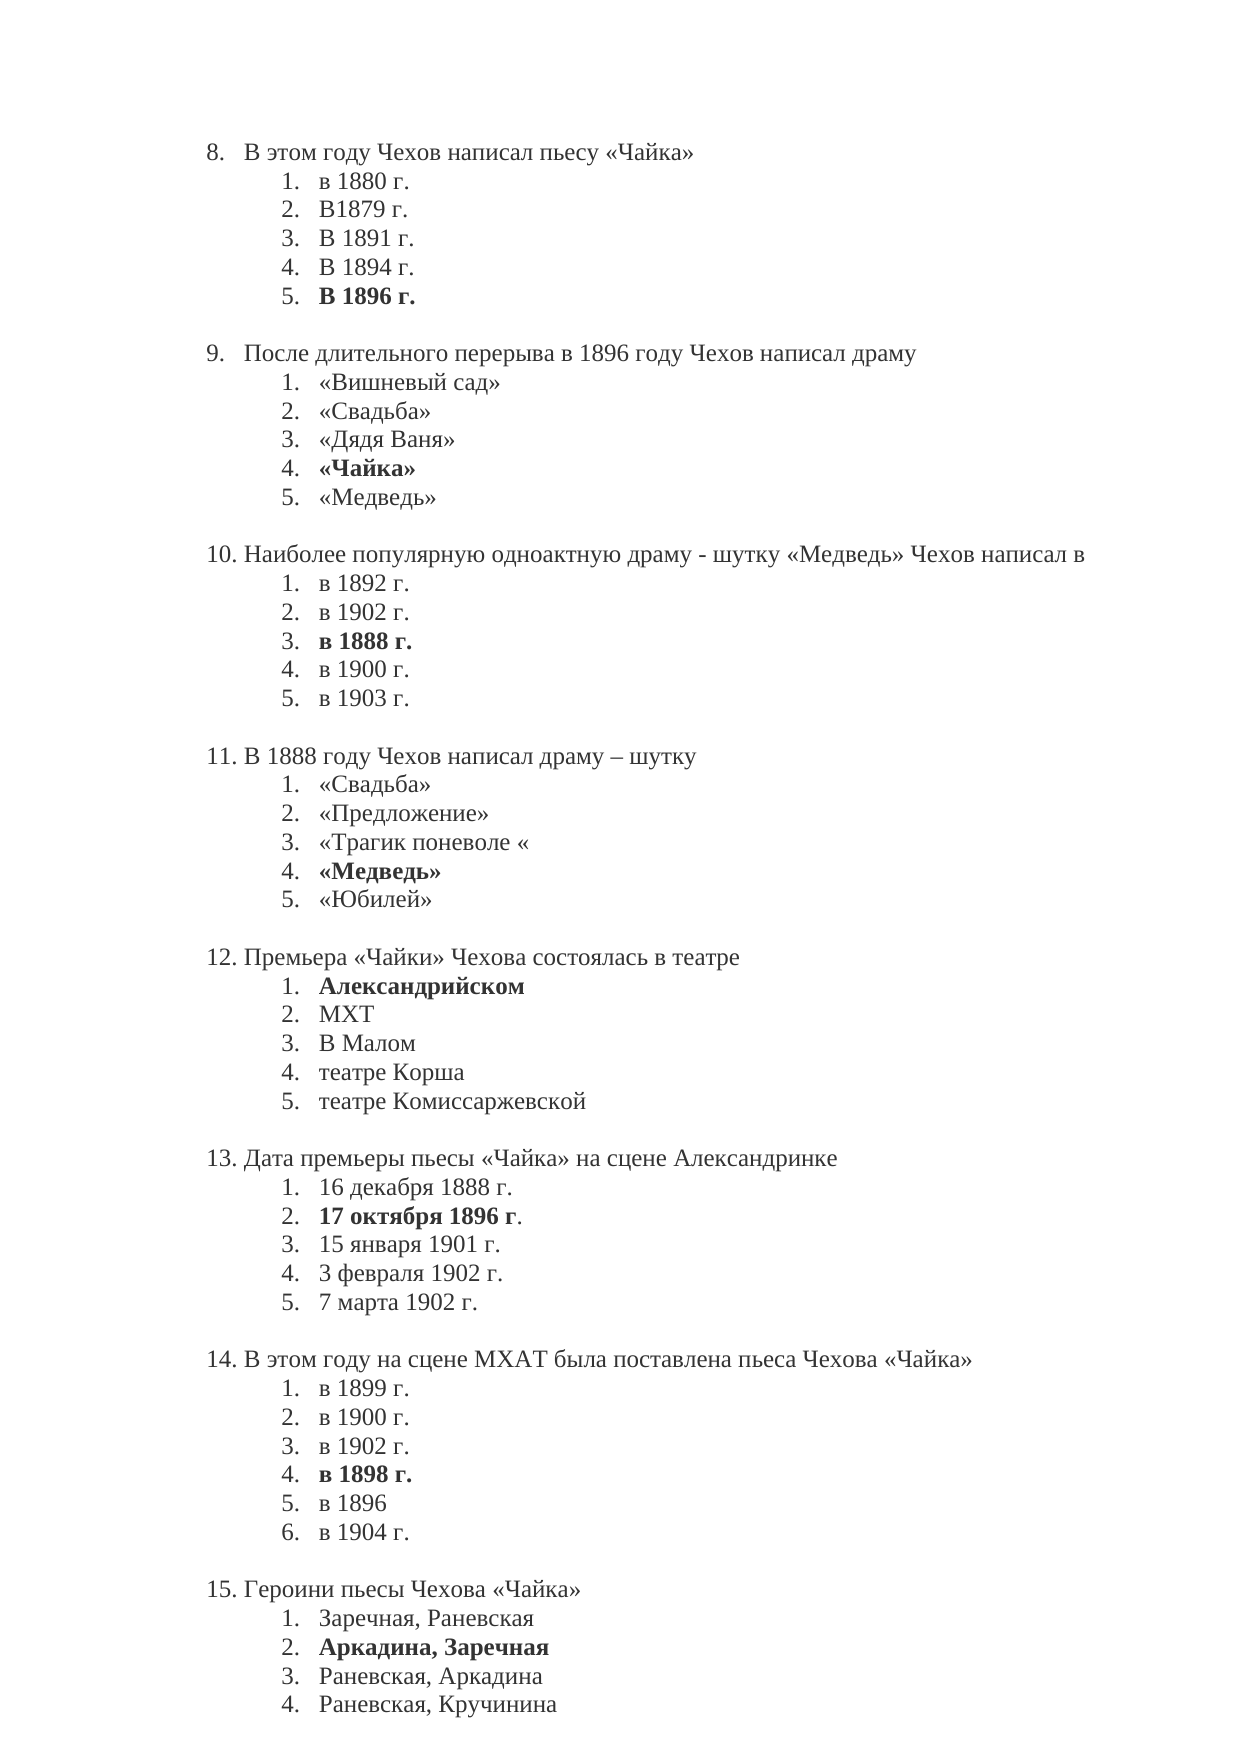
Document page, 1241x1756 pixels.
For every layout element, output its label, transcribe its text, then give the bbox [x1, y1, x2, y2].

list в 1896 [281, 1488, 1161, 1517]
list в 1900 г. [281, 1402, 1161, 1431]
list Раневская, Кручинина [281, 1689, 1161, 1718]
list Премьера «Чайки» Чехова состоялась в театре [206, 942, 1161, 971]
list В этом году на сцене МХАТ была поставлена пьеса Чехова «Чайка» [206, 1344, 1161, 1373]
list Заречная, Раневская [281, 1603, 1161, 1632]
list театре Корша [281, 1057, 1161, 1086]
list «Вишневый сад» [281, 367, 1161, 396]
list в 1888 г. [281, 626, 1161, 654]
list в 1880 г. [281, 166, 1161, 194]
list в 1898 г. [281, 1459, 1161, 1488]
list В Малом [281, 1028, 1161, 1057]
list «Свадьба» [281, 769, 1161, 798]
list в 1904 г. [281, 1517, 1161, 1546]
list «Трагик поневоле « [281, 827, 1161, 856]
list В 1891 г. [281, 223, 1161, 252]
list В этом году Чехов написал пьесу «Чайка» [206, 137, 1161, 166]
list Александрийском [281, 971, 1161, 999]
list в 1902 г. [281, 597, 1161, 626]
list «Чайка» [281, 453, 1161, 482]
list «Предложение» [281, 798, 1161, 827]
list «Медведь» [281, 856, 1161, 884]
list Героини пьесы Чехова «Чайка» [206, 1574, 1161, 1603]
list в 1900 г. [281, 654, 1161, 683]
list В 1888 году Чехов написал драму – шутку [206, 741, 1161, 769]
list В 1896 г. [281, 281, 1161, 309]
list в 1902 г. [281, 1431, 1161, 1459]
list 16 декабря 1888 г. [281, 1172, 1161, 1201]
list Аркадина, Заречная [281, 1632, 1161, 1661]
list В 1894 г. [281, 252, 1161, 281]
list Раневская, Аркадина [281, 1661, 1161, 1689]
list театре Комиссаржевской [281, 1086, 1161, 1114]
list «Дядя Ваня» [281, 424, 1161, 453]
list «Юбилей» [281, 884, 1161, 913]
list «Медведь» [281, 482, 1161, 511]
list МХТ [281, 999, 1161, 1028]
list После длительного перерыва в 1896 году Чехов написал драму [206, 338, 1161, 367]
list 3 февраля 1902 г. [281, 1258, 1161, 1287]
list В1879 г. [281, 194, 1161, 223]
list 15 января 1901 г. [281, 1229, 1161, 1258]
list Дата премьеры пьесы «Чайка» на сцене Александринке [206, 1143, 1161, 1172]
list 17 октября 1896 г. [281, 1201, 1161, 1229]
list в 1899 г. [281, 1373, 1161, 1402]
list «Свадьба» [281, 396, 1161, 424]
list в 1892 г. [281, 568, 1161, 597]
list в 1903 г. [281, 683, 1161, 712]
list 7 марта 1902 г. [281, 1287, 1161, 1316]
list Наиболее популярную одноактную драму - шутку «Медведь» Чехов написал в [206, 539, 1161, 568]
